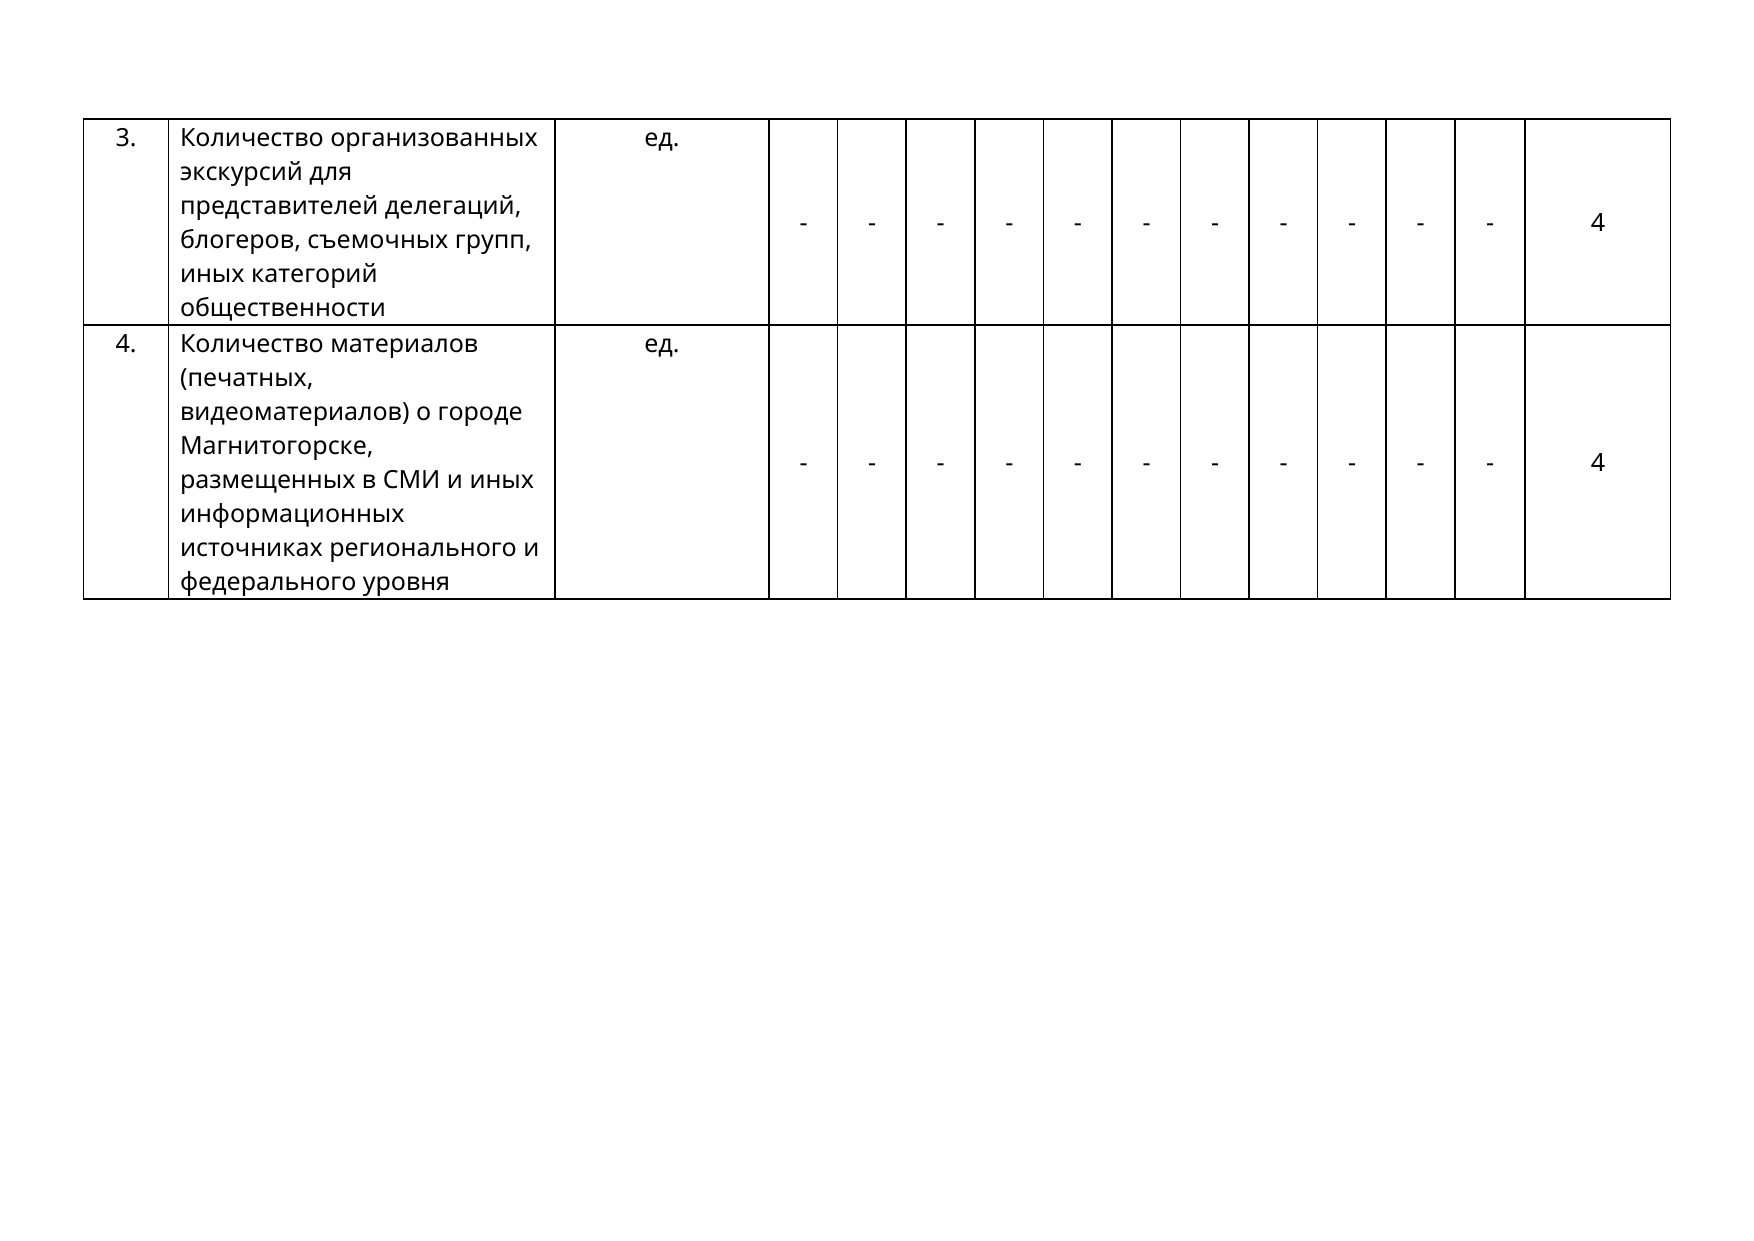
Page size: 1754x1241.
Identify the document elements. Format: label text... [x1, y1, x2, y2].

table_cell - [976, 120, 1043, 324]
table_cell - [838, 120, 905, 324]
table_cell - [1318, 120, 1385, 324]
table_cell - [1181, 326, 1248, 598]
table_cell - [838, 326, 905, 598]
table_cell ед. [556, 326, 768, 598]
table_cell - [1250, 326, 1317, 598]
table_cell - [1318, 326, 1385, 598]
table_cell Количество материалов (печатных, видеоматериалов) о городе Магнитогорске, размещенных в СМИ и иных информационных источниках регионального и федерального уровня [169, 326, 554, 598]
table_cell - [1044, 326, 1111, 598]
table_cell - [976, 326, 1043, 598]
table_cell - [1044, 120, 1111, 324]
table_cell ед. [556, 120, 768, 324]
table_cell 4 [1526, 326, 1670, 598]
table_cell - [770, 120, 837, 324]
table_cell - [1113, 120, 1180, 324]
table_cell - [1387, 326, 1454, 598]
table_cell 4 [1526, 120, 1670, 324]
table_cell - [1181, 120, 1248, 324]
table_cell - [1456, 326, 1524, 598]
table_cell 3. [84, 120, 168, 324]
table_cell - [907, 120, 974, 324]
table_cell - [770, 326, 837, 598]
table_cell - [907, 326, 974, 598]
table_cell - [1387, 120, 1454, 324]
table_cell 4. [84, 326, 168, 598]
table_cell - [1113, 326, 1180, 598]
table_cell Количество организованных экскурсий для представителей делегаций, блогеров, съемочных групп, иных категорий общественности [169, 120, 554, 324]
table_cell - [1456, 120, 1524, 324]
table_cell - [1250, 120, 1317, 324]
